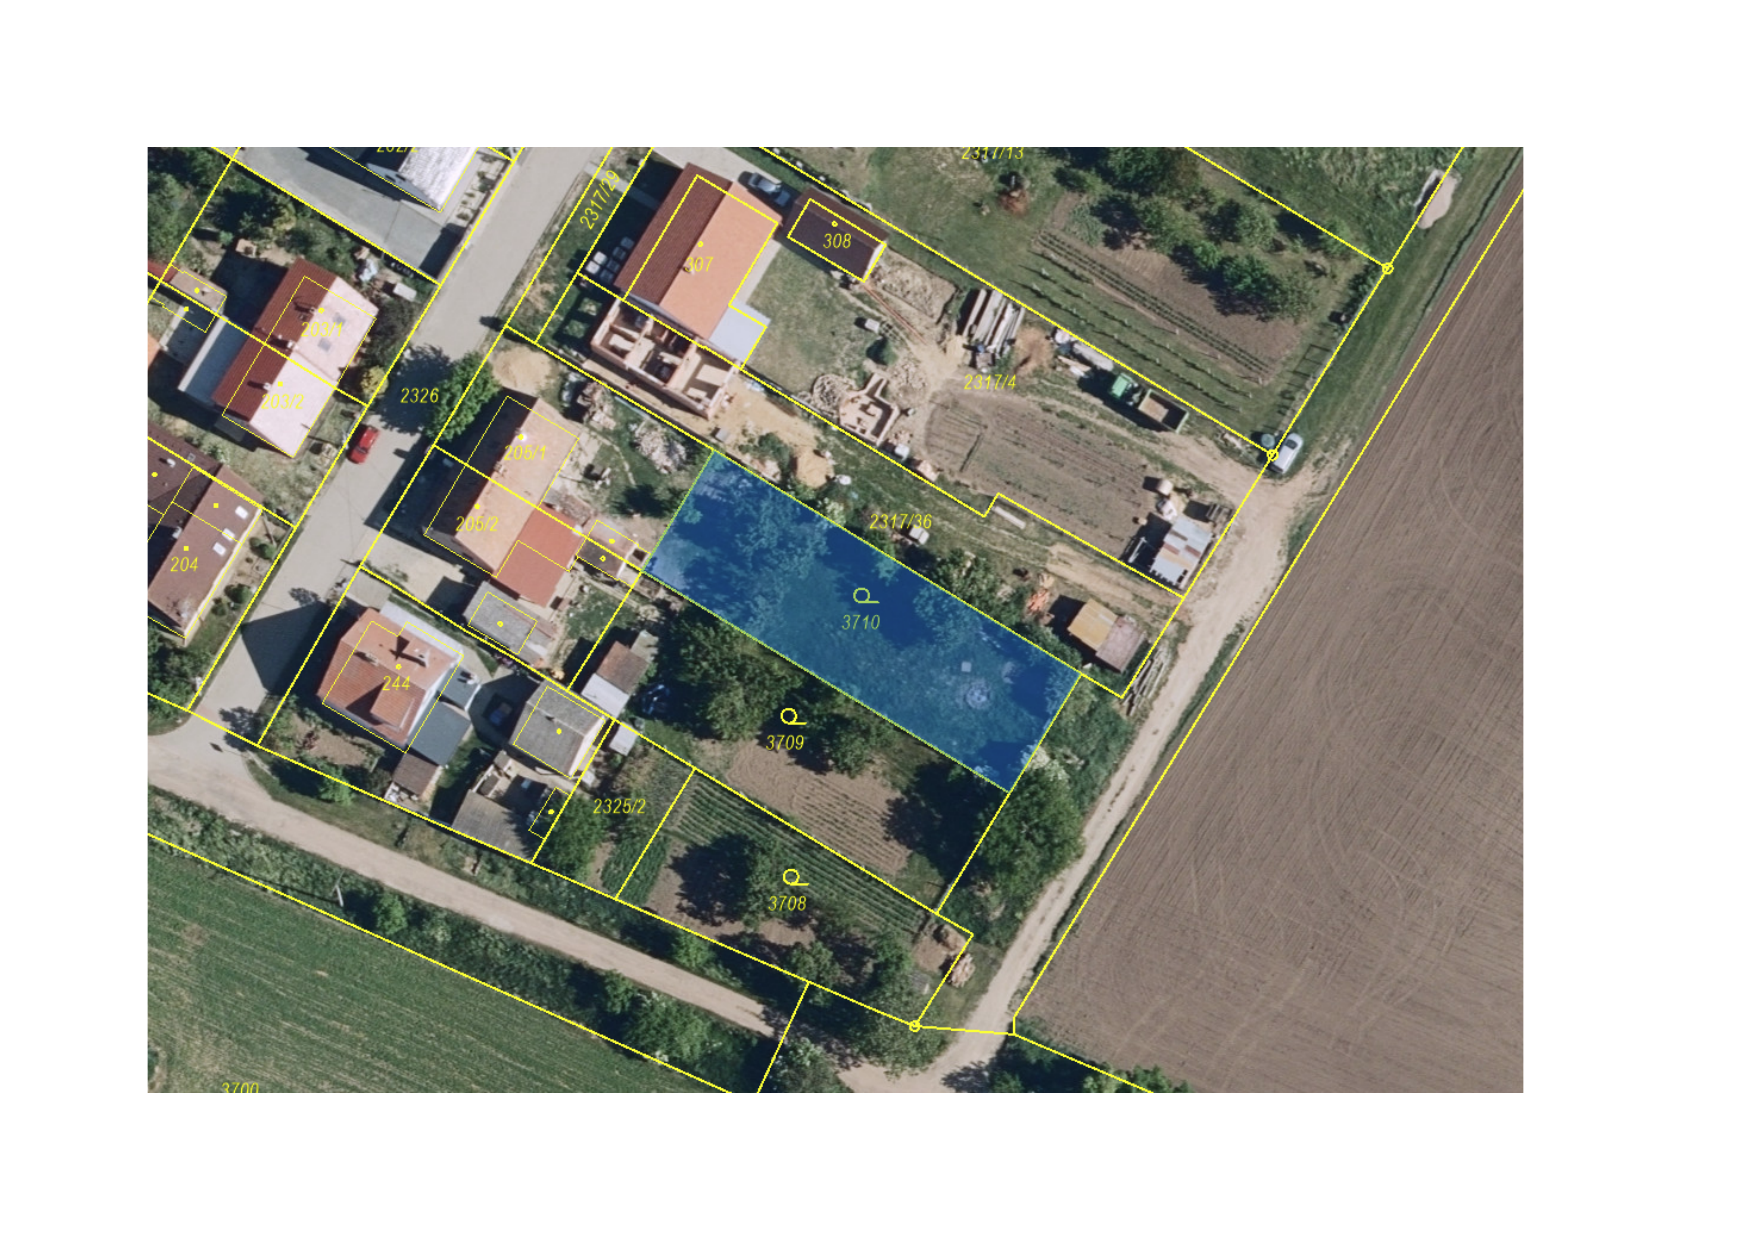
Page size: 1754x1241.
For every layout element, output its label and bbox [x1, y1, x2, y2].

picture [147, 147, 1524, 1093]
